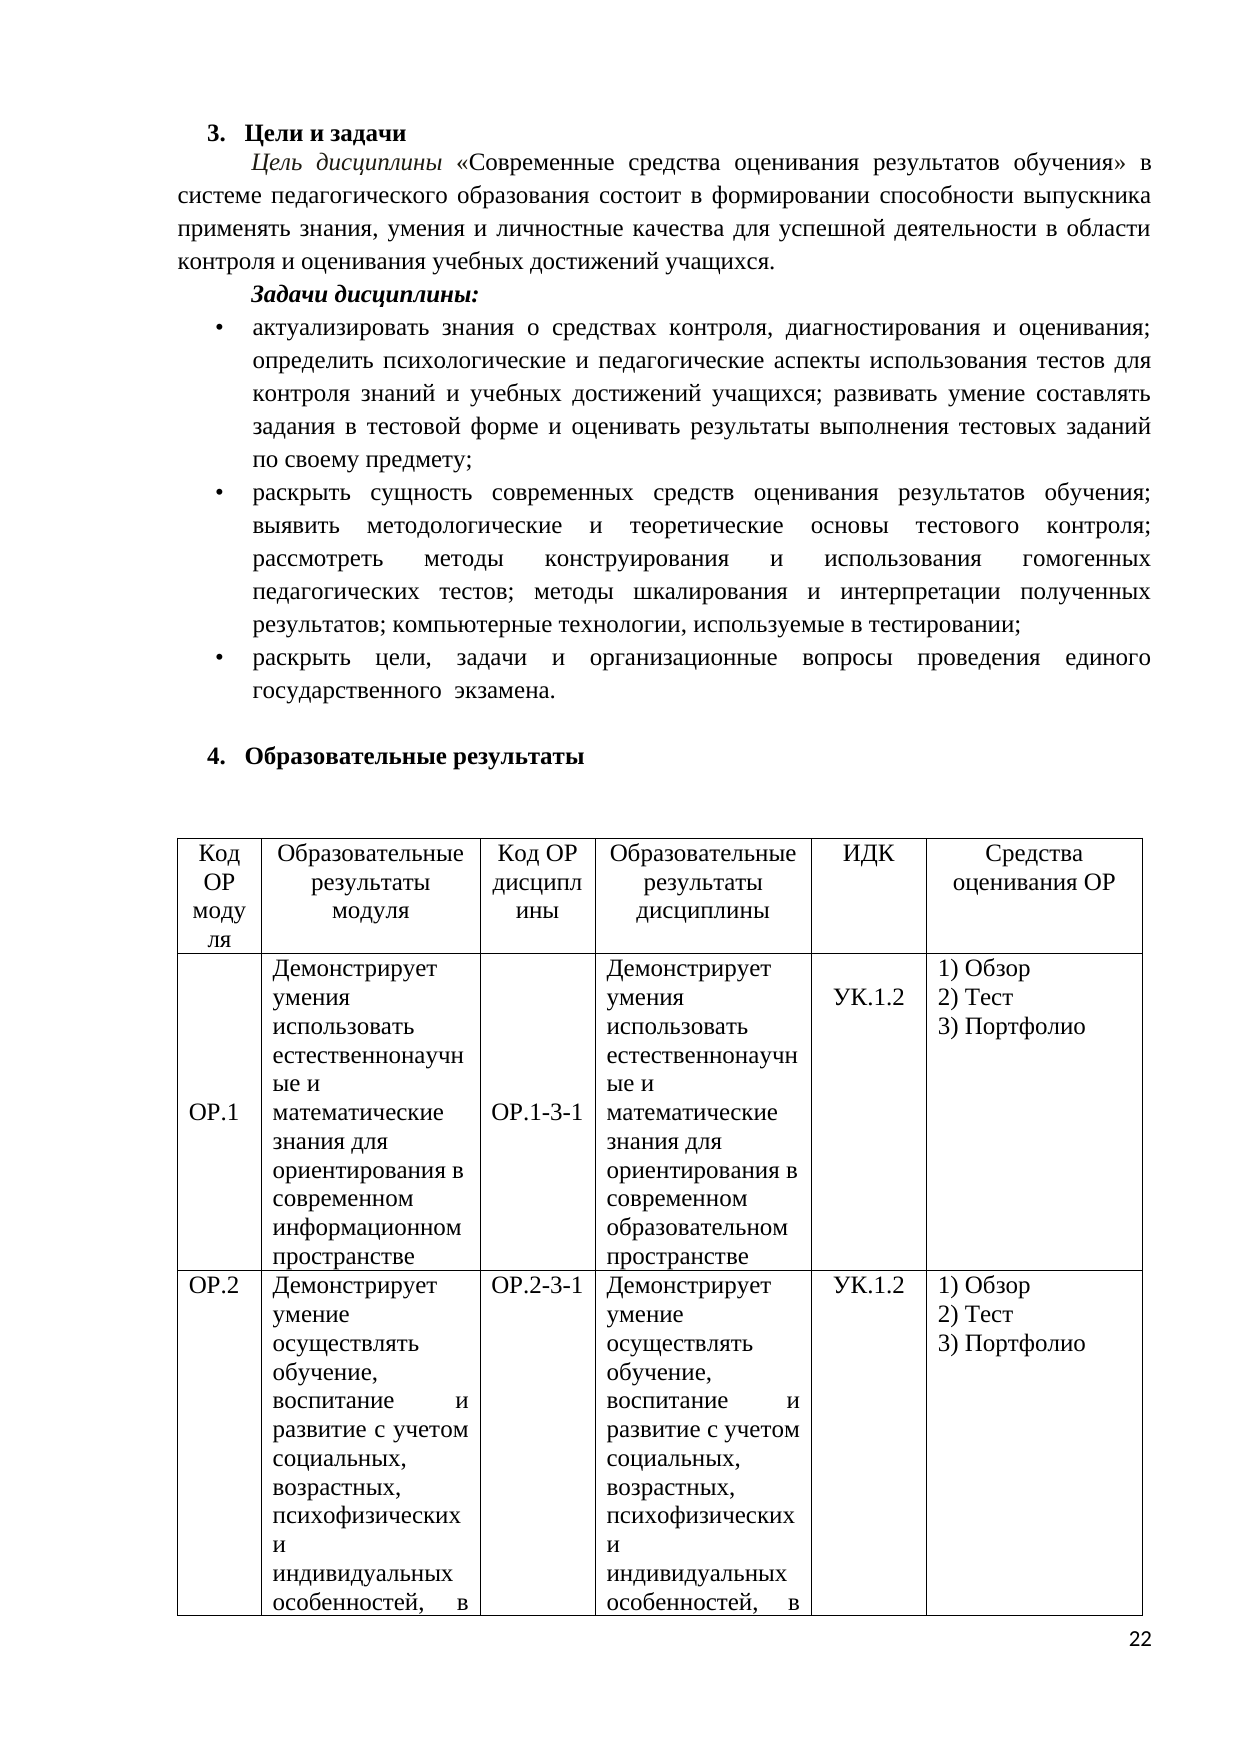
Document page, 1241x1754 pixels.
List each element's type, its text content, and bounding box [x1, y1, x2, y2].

list Образовательные результаты [207, 741, 1152, 770]
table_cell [596, 1271, 811, 1615]
list раскрыть цели, задачи и организационные вопросы проведения единого государственного экзамена. [215, 642, 1152, 704]
text Задачи дисциплины: [177, 279, 1152, 308]
table_cell Демонстрирует умения использовать естественнонаучные и математические знания для ориентирования в современном образовательном пространстве [596, 954, 811, 1270]
list актуализировать знания о средствах контроля, диагностирования и оценивания; определить психологические и педагогические аспекты использования тестов для контроля знаний и учебных достижений учащихся; развивать умение составлять задания в тестовой форме и оценивать результаты выполнения тестовых заданий по своему предмету; [215, 312, 1152, 473]
list Цели и задачи [207, 118, 1152, 147]
table_cell ОР.2 [178, 1271, 261, 1615]
table_cell УК.1.2 [812, 1271, 926, 1615]
text Цель дисциплины «Современные средства оценивания результатов обучения» в системе педагогического образования состоит в формировании способности выпускника применять знания, умения и личностные качества для успешной деятельности в области контроля и оценивания учебных достижений учащихся. [177, 147, 1152, 275]
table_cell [927, 1271, 1142, 1615]
table_cell ОР.1-3-1 [481, 954, 595, 1270]
table_cell ОР.2-3-1 [481, 1271, 595, 1615]
table_header Код ОР дисциплины [481, 839, 595, 953]
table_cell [262, 1271, 480, 1615]
table_cell Демонстрирует умения использовать естественнонаучные и математические знания для ориентирования в современном информационном пространстве [262, 954, 480, 1270]
table_cell 1) Обзор 2) Тест 3) Портфолио [927, 954, 1142, 1270]
table_header Средства оценивания ОР [927, 839, 1142, 953]
list раскрыть сущность современных средств оценивания результатов обучения; выявить методологические и теоретические основы тестового контроля; рассмотреть методы конструирования и использования гомогенных педагогических тестов; методы шкалирования и интерпретации полученных результатов; компьютерные технологии, используемые в тестировании; [215, 477, 1152, 638]
table_cell ОР.1 [178, 954, 261, 1270]
table_header Код ОР модуля [178, 839, 261, 953]
table_cell УК.1.2 [812, 954, 926, 1270]
table_header Образовательные результаты модуля [262, 839, 480, 953]
table_header ИДК [812, 839, 926, 953]
table_header Образовательные результаты дисциплины [596, 839, 811, 953]
